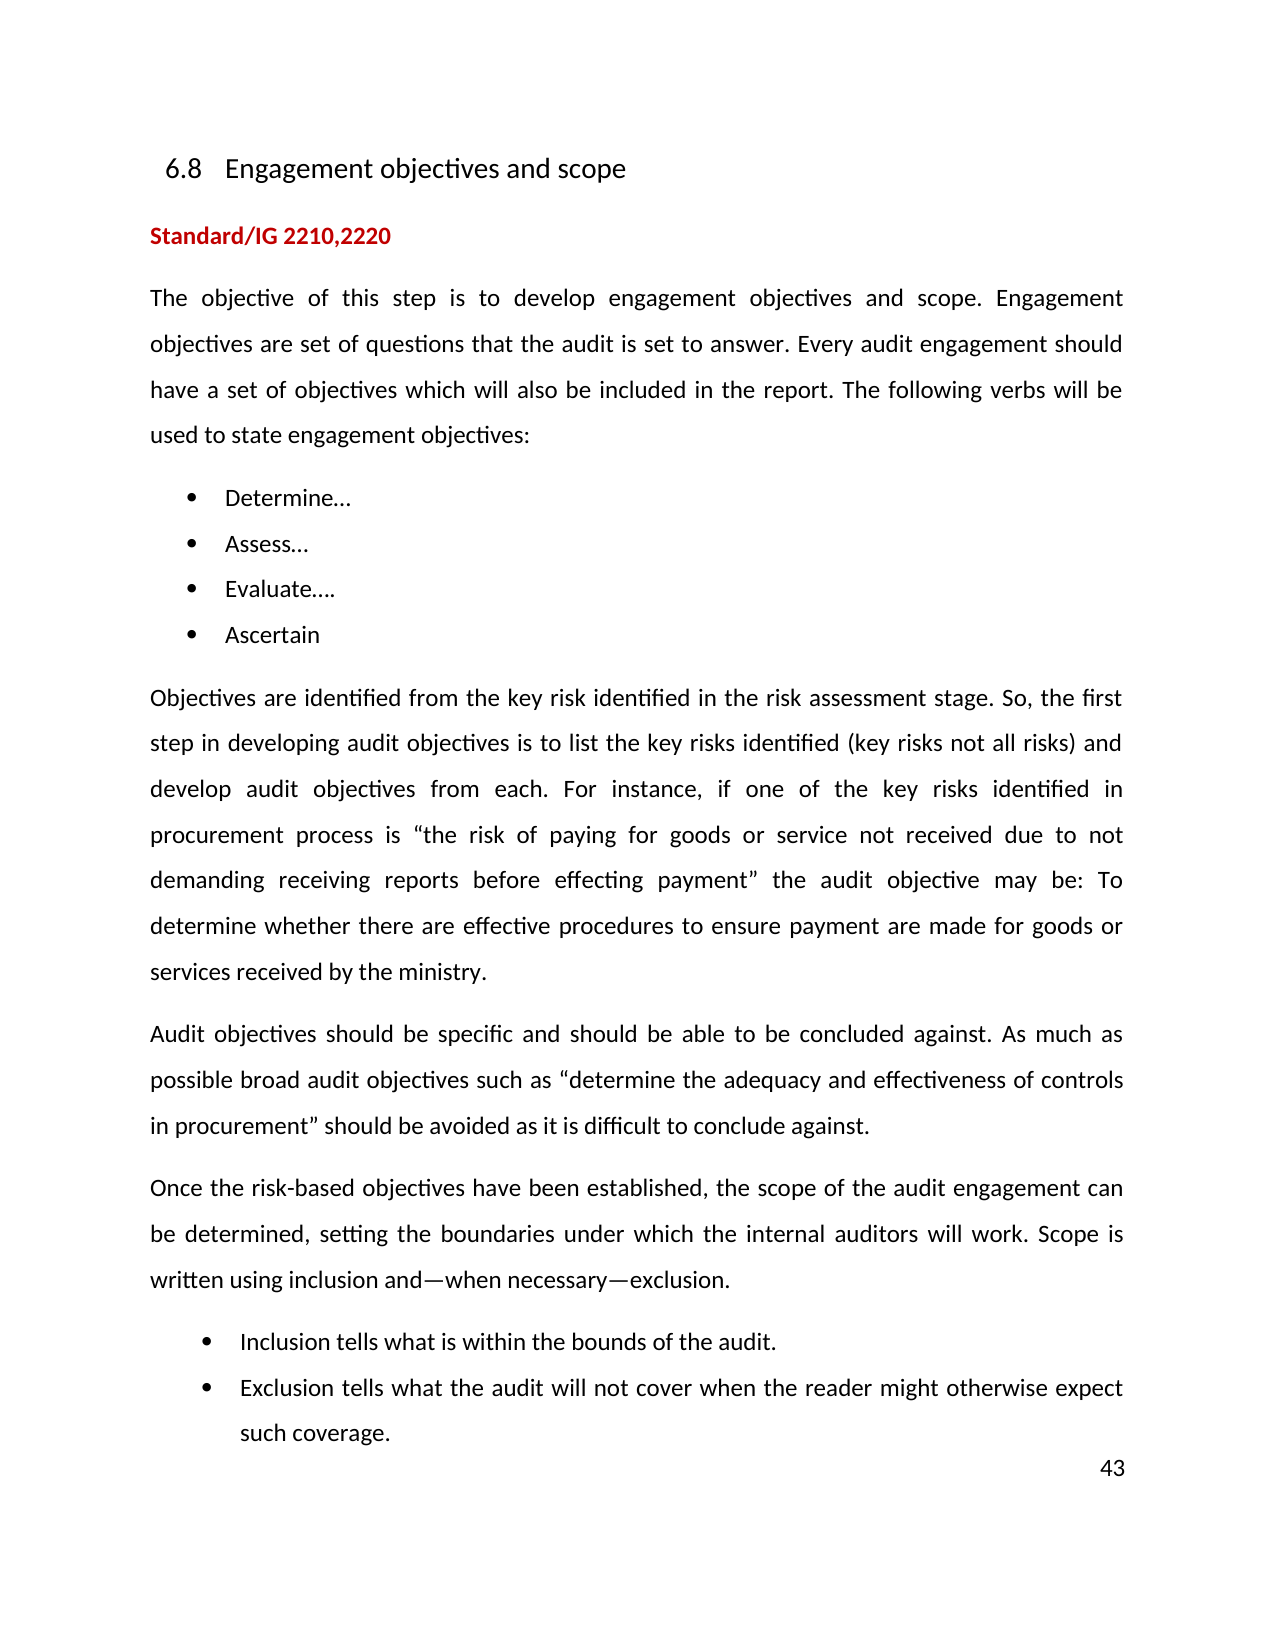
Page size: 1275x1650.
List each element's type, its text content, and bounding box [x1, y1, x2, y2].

list Exclusion tells what the audit will not cover when the reader might otherwise expect such coverage. [202, 1372, 1125, 1448]
text Audit objectives should be specific and should be able to be concluded against. As much as possible broad audit objectives such as “determine the adequacy and effectiveness of controls in procurement” should be avoided as it is difficult to conclude against. [150, 1018, 1125, 1140]
text Standard/IG 2210,2220 [150, 220, 1125, 251]
list Evaluate…. [187, 573, 1125, 604]
list Determine… [187, 482, 1125, 513]
list Ascertain [187, 619, 1125, 650]
text The objective of this step is to develop engagement objectives and scope. Engagement objectives are set of questions that the audit is set to answer. Every audit engagement should have a set of objectives which will also be included in the report. The following verbs will be used to state engagement objectives: [150, 282, 1125, 450]
list Assess… [187, 528, 1125, 558]
subtitle Engagement objectives and scope [165, 150, 1125, 186]
text Objectives are identified from the key risk identified in the risk assessment stage. So, the first step in developing audit objectives is to list the key risks identified (key risks not all risks) and develop audit objectives from each. For instance, if one of the key risks identified in procurement process is “the risk of paying for goods or service not received due to not demanding receiving reports before effecting payment” the audit objective may be: To determine whether there are effective procedures to ensure payment are made for goods or services received by the ministry. [150, 682, 1125, 987]
text Once the risk-based objectives have been established, the scope of the audit engagement can be determined, setting the boundaries under which the internal auditors will work. Scope is written using inclusion and—when necessary—exclusion. [150, 1172, 1125, 1294]
list Inclusion tells what is within the bounds of the audit. [202, 1326, 1125, 1357]
